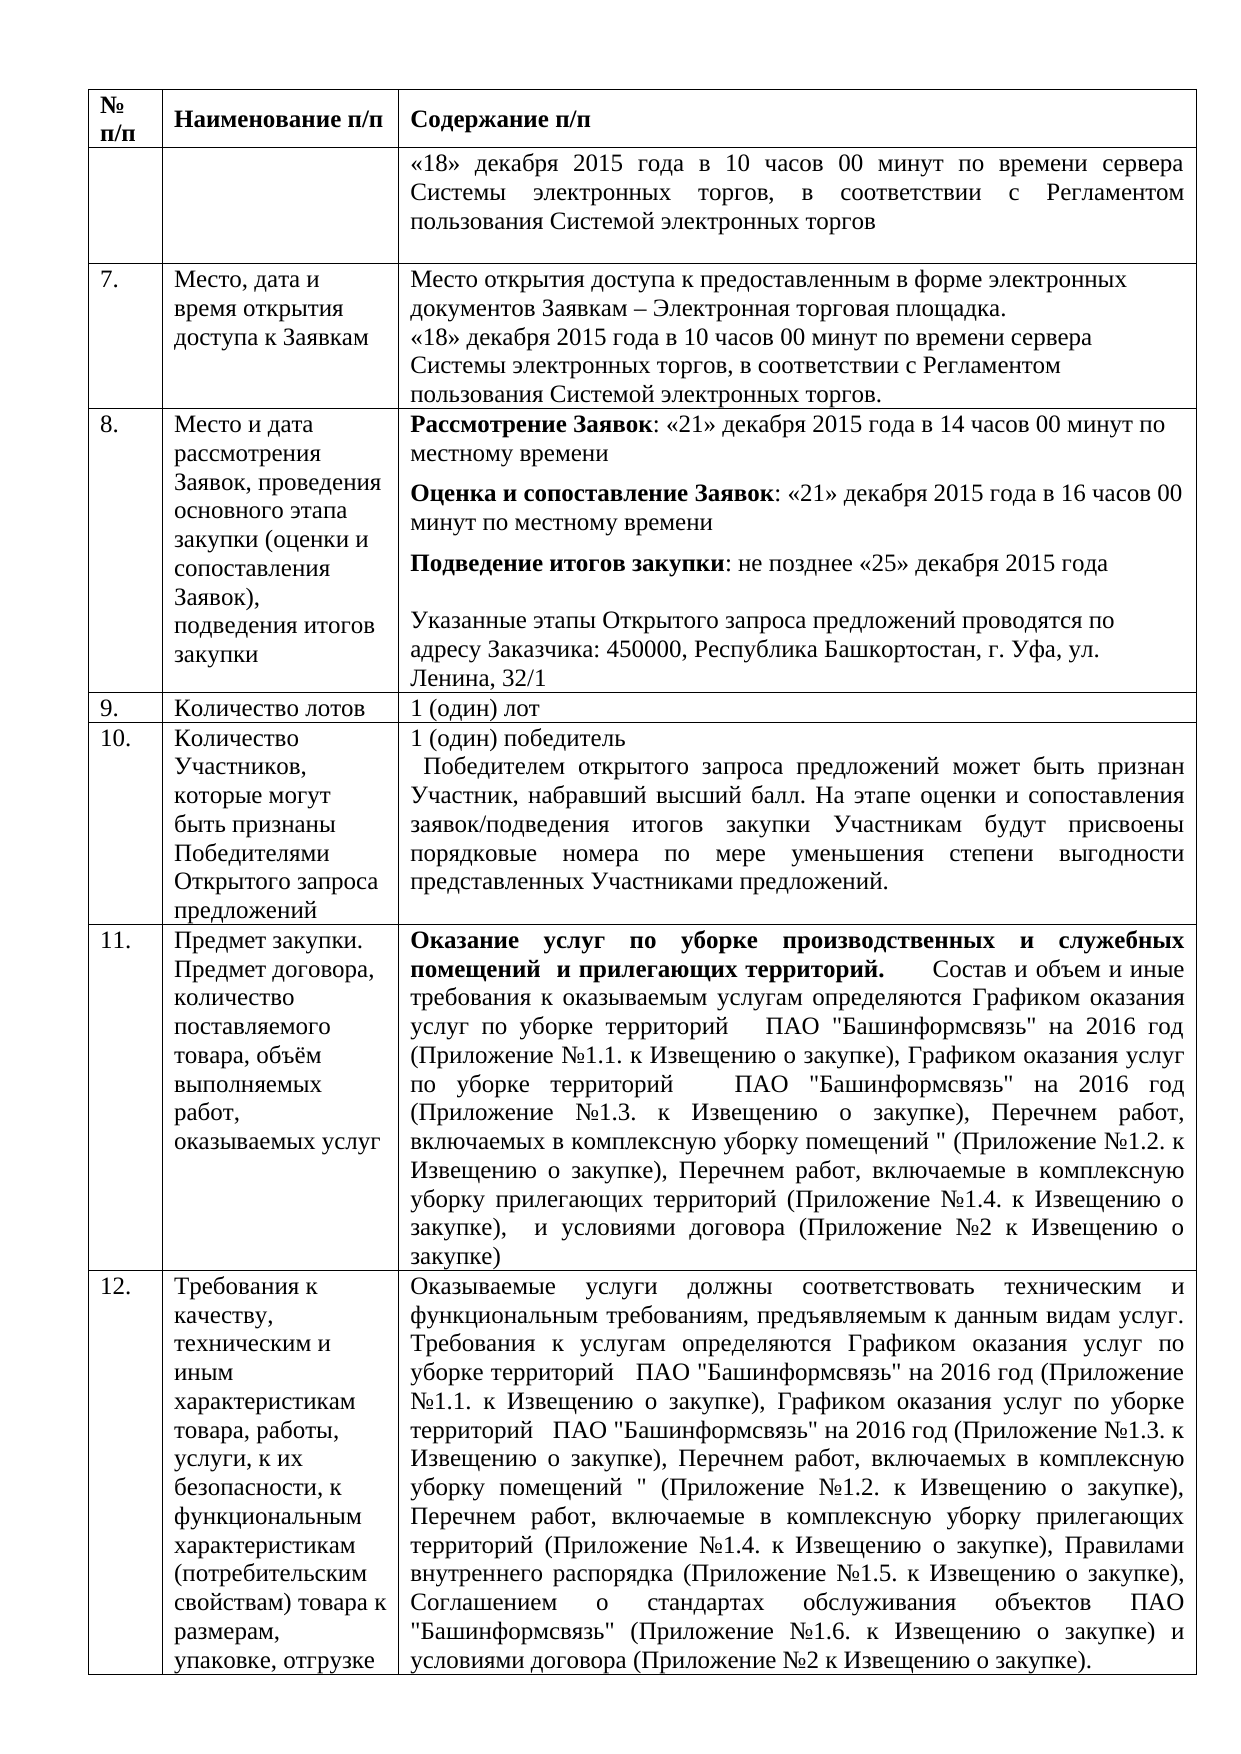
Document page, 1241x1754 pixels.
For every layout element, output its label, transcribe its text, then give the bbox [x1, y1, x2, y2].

table_cell Место открытия доступа к предоставленным в форме электронных документов Заявкам – Электронная торговая площадка. «18» декабря 2015 года в 10 часов 00 минут по времени сервера Системы электронных торгов, в соответствии с Регламентом пользования Системой электронных торгов. [399, 264, 1196, 408]
table_cell Предмет закупки. Предмет договора, количество поставляемого товара, объём выполняемых работ, оказываемых услуг [163, 925, 398, 1270]
table_cell Место, дата и время открытия доступа к Заявкам [163, 264, 398, 408]
table_cell Оказание услуг по уборке производственных и служебных помещений и прилегающих территорий. Состав и объем и иные требования к оказываемым услугам определяются Графиком оказания услуг по уборке территорий ПАО "Башинформсвязь" на 2016 год (Приложение №1.1. к Извещению о закупке), Графиком оказания услуг по уборке территорий ПАО "Башинформсвязь" на 2016 год (Приложение №1.3. к Извещению о закупке), Перечнем работ, включаемых в комплексную уборку помещений " (Приложение №1.2. к Извещению о закупке), Перечнем работ, включаемые в комплексную уборку прилегающих территорий (Приложение №1.4. к Извещению о закупке), и условиями договора (Приложение №2 к Извещению о закупке) [399, 925, 1196, 1270]
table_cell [399, 148, 1196, 263]
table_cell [163, 1271, 398, 1673]
table_cell Количество лотов [163, 693, 398, 722]
table_cell [89, 148, 162, 263]
table_header № п/п [89, 90, 162, 147]
table_header Наименование п/п [163, 90, 398, 147]
table_cell Количество Участников, которые могут быть признаны Победителями Открытого запроса предложений [163, 723, 398, 924]
table_cell [89, 925, 162, 1270]
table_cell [399, 1271, 1196, 1673]
table_cell 1 (один) победитель Победителем открытого запроса предложений может быть признан Участник, набравший высший балл. На этапе оценки и сопоставления заявок/подведения итогов закупки Участникам будут присвоены порядковые номера по мере уменьшения степени выгодности представленных Участниками предложений. [399, 723, 1196, 924]
table_cell 1 (один) лот [399, 693, 1196, 722]
table_cell [89, 693, 162, 722]
table_cell [89, 1271, 162, 1673]
table_cell [89, 264, 162, 408]
table_cell [89, 409, 162, 692]
table_cell [89, 723, 162, 924]
table_header Содержание п/п [399, 90, 1196, 147]
table_cell Место и дата рассмотрения Заявок, проведения основного этапа закупки (оценки и сопоставления Заявок), подведения итогов закупки [163, 409, 398, 692]
table_cell Рассмотрение Заявок: «21» декабря 2015 года в 14 часов 00 минут по местному времени Оценка и сопоставление Заявок: «21» декабря 2015 года в 16 часов 00 минут по местному времени Подведение итогов закупки: не позднее «25» декабря 2015 года Указанные этапы Открытого запроса предложений проводятся по адресу Заказчика: 450000, Республика Башкортостан, г. Уфа, ул. Ленина, 32/1 [399, 409, 1196, 692]
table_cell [163, 148, 398, 263]
